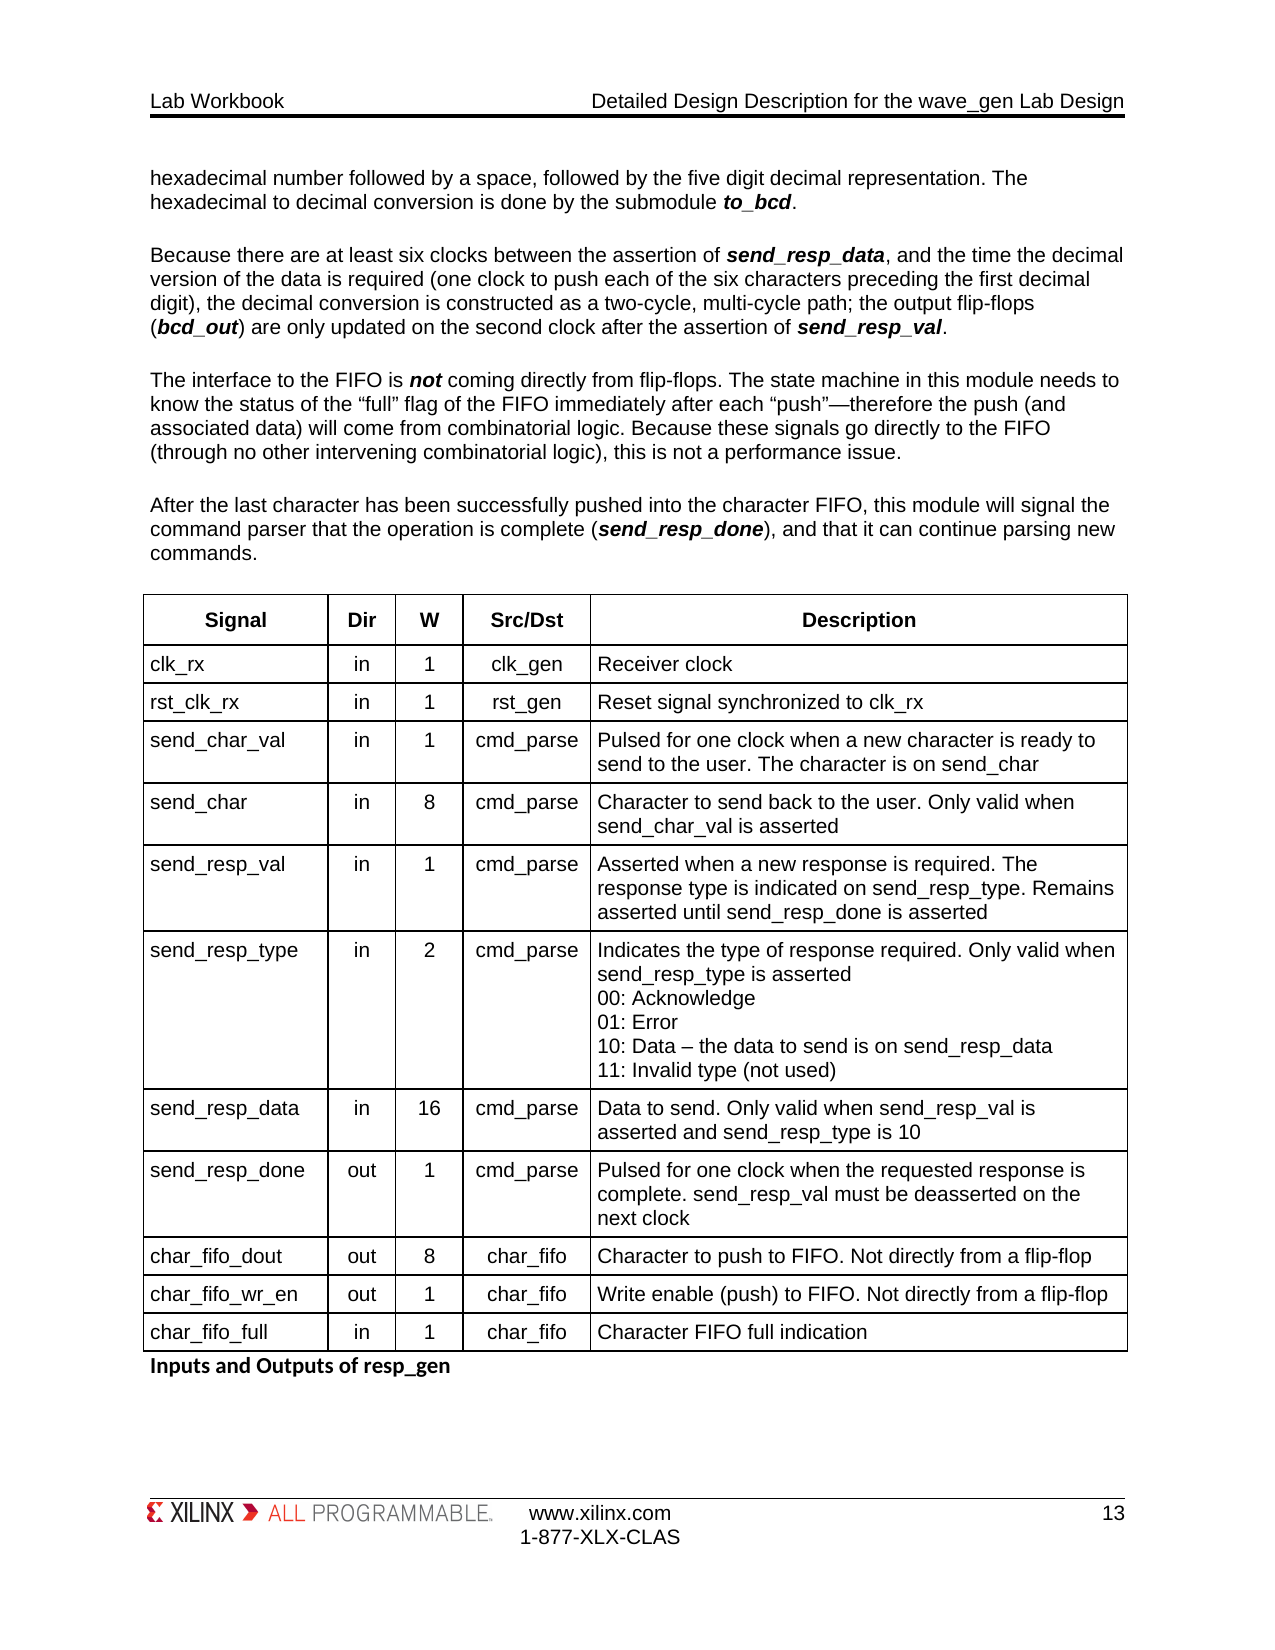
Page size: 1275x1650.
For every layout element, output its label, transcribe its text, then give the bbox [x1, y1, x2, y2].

table_cell Receiver clock [591, 646, 1127, 682]
table_cell in [329, 1090, 395, 1150]
text Because there are at least six clocks between the assertion of send_resp_data, and the time the decimal version of the data is required (one clock to push each of the six characters preceding the first decimal digit), the decimal conversion is constructed as a two-cycle, multi-cycle path; the output flip-flops (bcd_out) are only updated on the second clock after the assertion of send_resp_val. [150, 243, 1125, 338]
table_cell cmd_parse [464, 784, 590, 844]
table_cell char_fifo_dout [144, 1238, 327, 1274]
table_cell send_resp_done [144, 1152, 327, 1236]
table_cell send_char_val [144, 722, 327, 782]
table_cell 8 [396, 1238, 462, 1274]
table_header Dir [329, 595, 395, 644]
table_cell char_fifo [464, 1238, 590, 1274]
table_cell Asserted when a new response is required. The response type is indicated on send_resp_type. Remains asserted until send_resp_done is asserted [591, 846, 1127, 930]
table_cell 16 [396, 1090, 462, 1150]
table_cell rst_clk_rx [144, 684, 327, 720]
table_cell send_resp_data [144, 1090, 327, 1150]
table_cell in [329, 784, 395, 844]
picture [147, 1502, 493, 1522]
table_header Src/Dst [464, 595, 590, 644]
table_cell clk_gen [464, 646, 590, 682]
table_cell in [329, 932, 395, 1088]
text After the last character has been successfully pushed into the character FIFO, this module will signal the command parser that the operation is complete (send_resp_done), and that it can continue parsing new commands. [150, 493, 1125, 564]
table_cell cmd_parse [464, 846, 590, 930]
table_cell out [329, 1238, 395, 1274]
table_cell clk_rx [144, 646, 327, 682]
table_cell in [329, 646, 395, 682]
table_cell cmd_parse [464, 722, 590, 782]
table_cell 1 [396, 846, 462, 930]
table_cell Pulsed for one clock when the requested response is complete. send_resp_val must be deasserted on the next clock [591, 1152, 1127, 1236]
text The interface to the FIFO is not coming directly from flip-flops. The state machine in this module needs to know the status of the “full” flag of the FIFO immediately after each “push”—therefore the push (and associated data) will come from combinatorial logic. Because these signals go directly to the FIFO (through no other intervening combinatorial logic), this is not a performance issue. [150, 368, 1125, 463]
table_cell Character to send back to the user. Only valid when send_char_val is asserted [591, 784, 1127, 844]
table_header W [396, 595, 462, 644]
table_cell in [329, 684, 395, 720]
table_cell Reset signal synchronized to clk_rx [591, 684, 1127, 720]
table_cell 8 [396, 784, 462, 844]
table_cell char_fifo_full [144, 1314, 327, 1350]
table_cell 1 [396, 1152, 462, 1236]
table_cell 1 [396, 684, 462, 720]
table_cell Write enable (push) to FIFO. Not directly from a flip-flop [591, 1276, 1127, 1312]
table_cell out [329, 1152, 395, 1236]
table_cell send_resp_type [144, 932, 327, 1088]
text Inputs and Outputs of resp_gen [150, 1352, 1125, 1379]
table_cell char_fifo_wr_en [144, 1276, 327, 1312]
table_cell char_fifo [464, 1314, 590, 1350]
table_cell send_resp_val [144, 846, 327, 930]
table_cell cmd_parse [464, 932, 590, 1088]
table_cell cmd_parse [464, 1090, 590, 1150]
table_cell 1 [396, 1276, 462, 1312]
table_cell 1 [396, 722, 462, 782]
table_header Description [591, 595, 1127, 644]
table_cell Data to send. Only valid when send_resp_val is asserted and send_resp_type is 10 [591, 1090, 1127, 1150]
table_cell Character FIFO full indication [591, 1314, 1127, 1350]
table_cell Character to push to FIFO. Not directly from a flip-flop [591, 1238, 1127, 1274]
table_cell in [329, 722, 395, 782]
table_cell in [329, 1314, 395, 1350]
table_cell 2 [396, 932, 462, 1088]
table_cell Indicates the type of response required. Only valid when send_resp_type is asserted 00: Acknowledge 01: Error 10: Data – the data to send is on send_resp_data 11: Invalid type (not used) [591, 932, 1127, 1088]
table_header Signal [144, 595, 327, 644]
table_cell rst_gen [464, 684, 590, 720]
table_cell out [329, 1276, 395, 1312]
table_cell char_fifo [464, 1276, 590, 1312]
table_cell send_char [144, 784, 327, 844]
table_cell cmd_parse [464, 1152, 590, 1236]
table_cell Pulsed for one clock when a new character is ready to send to the user. The character is on send_char [591, 722, 1127, 782]
table_cell 1 [396, 1314, 462, 1350]
table_cell in [329, 846, 395, 930]
table_cell 1 [396, 646, 462, 682]
